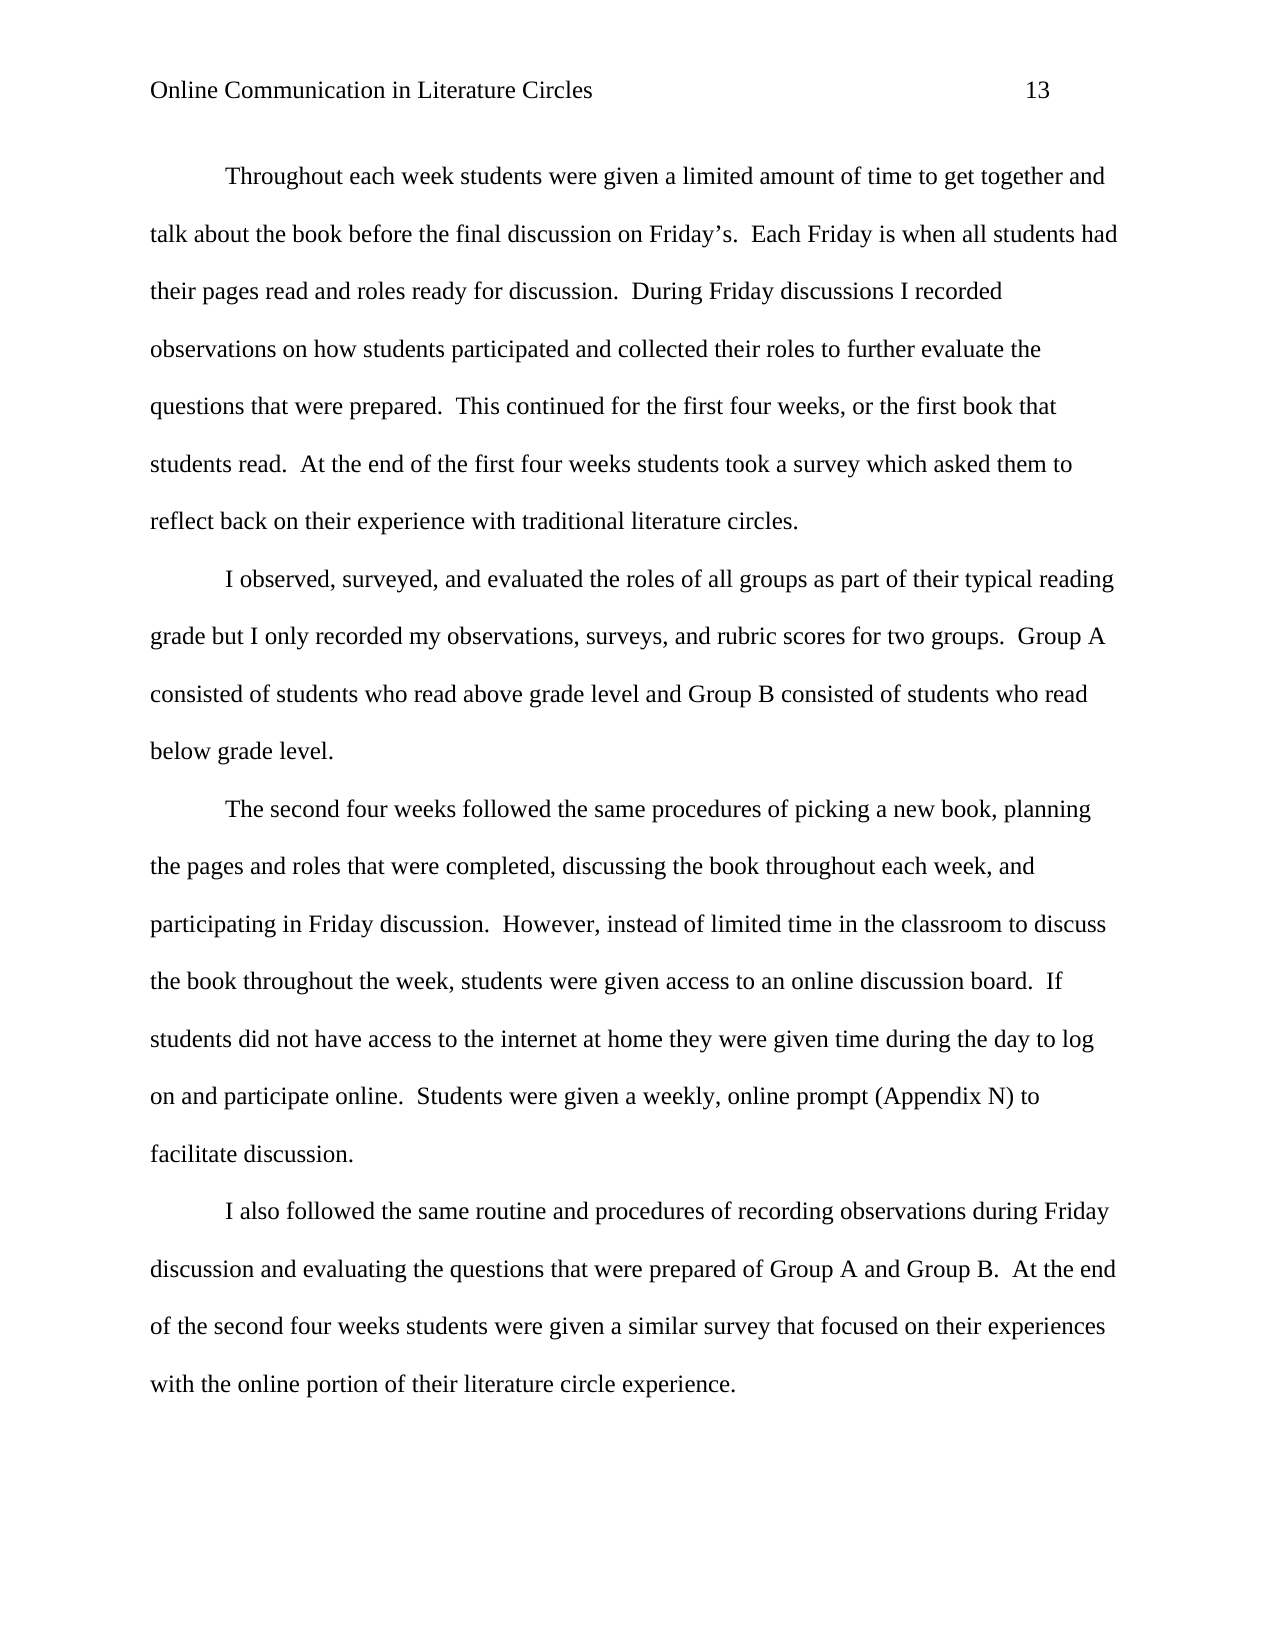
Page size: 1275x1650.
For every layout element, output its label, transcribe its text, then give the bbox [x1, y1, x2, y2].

text Throughout each week students were given a limited amount of time to get together and talk about the book before the final discussion on Friday’s. Each Friday is when all students had their pages read and roles ready for discussion. During Friday discussions I recorded observations on how students participated and collected their roles to further evaluate the questions that were prepared. This continued for the first four weeks, or the first book that students read. At the end of the first four weeks students took a survey which asked them to reflect back on their experience with traditional literature circles. [150, 161, 1125, 535]
text I observed, surveyed, and evaluated the roles of all groups as part of their typical reading grade but I only recorded my observations, surveys, and rubric scores for two groups. Group A consisted of students who read above grade level and Group B consisted of students who read below grade level. [150, 564, 1125, 765]
text I also followed the same routine and procedures of recording observations during Friday discussion and evaluating the questions that were prepared of Group A and Group B. At the end of the second four weeks students were given a similar survey that focused on their experiences with the online portion of their literature circle experience. [150, 1196, 1125, 1397]
text The second four weeks followed the same procedures of picking a new book, planning the pages and roles that were completed, discussing the book throughout each week, and participating in Friday discussion. However, instead of limited time in the classroom to discuss the book throughout the week, students were given access to an online discussion board. If students did not have access to the internet at home they were given time during the day to log on and participate online. Students were given a weekly, online prompt (Appendix N) to facilitate discussion. [150, 794, 1125, 1167]
